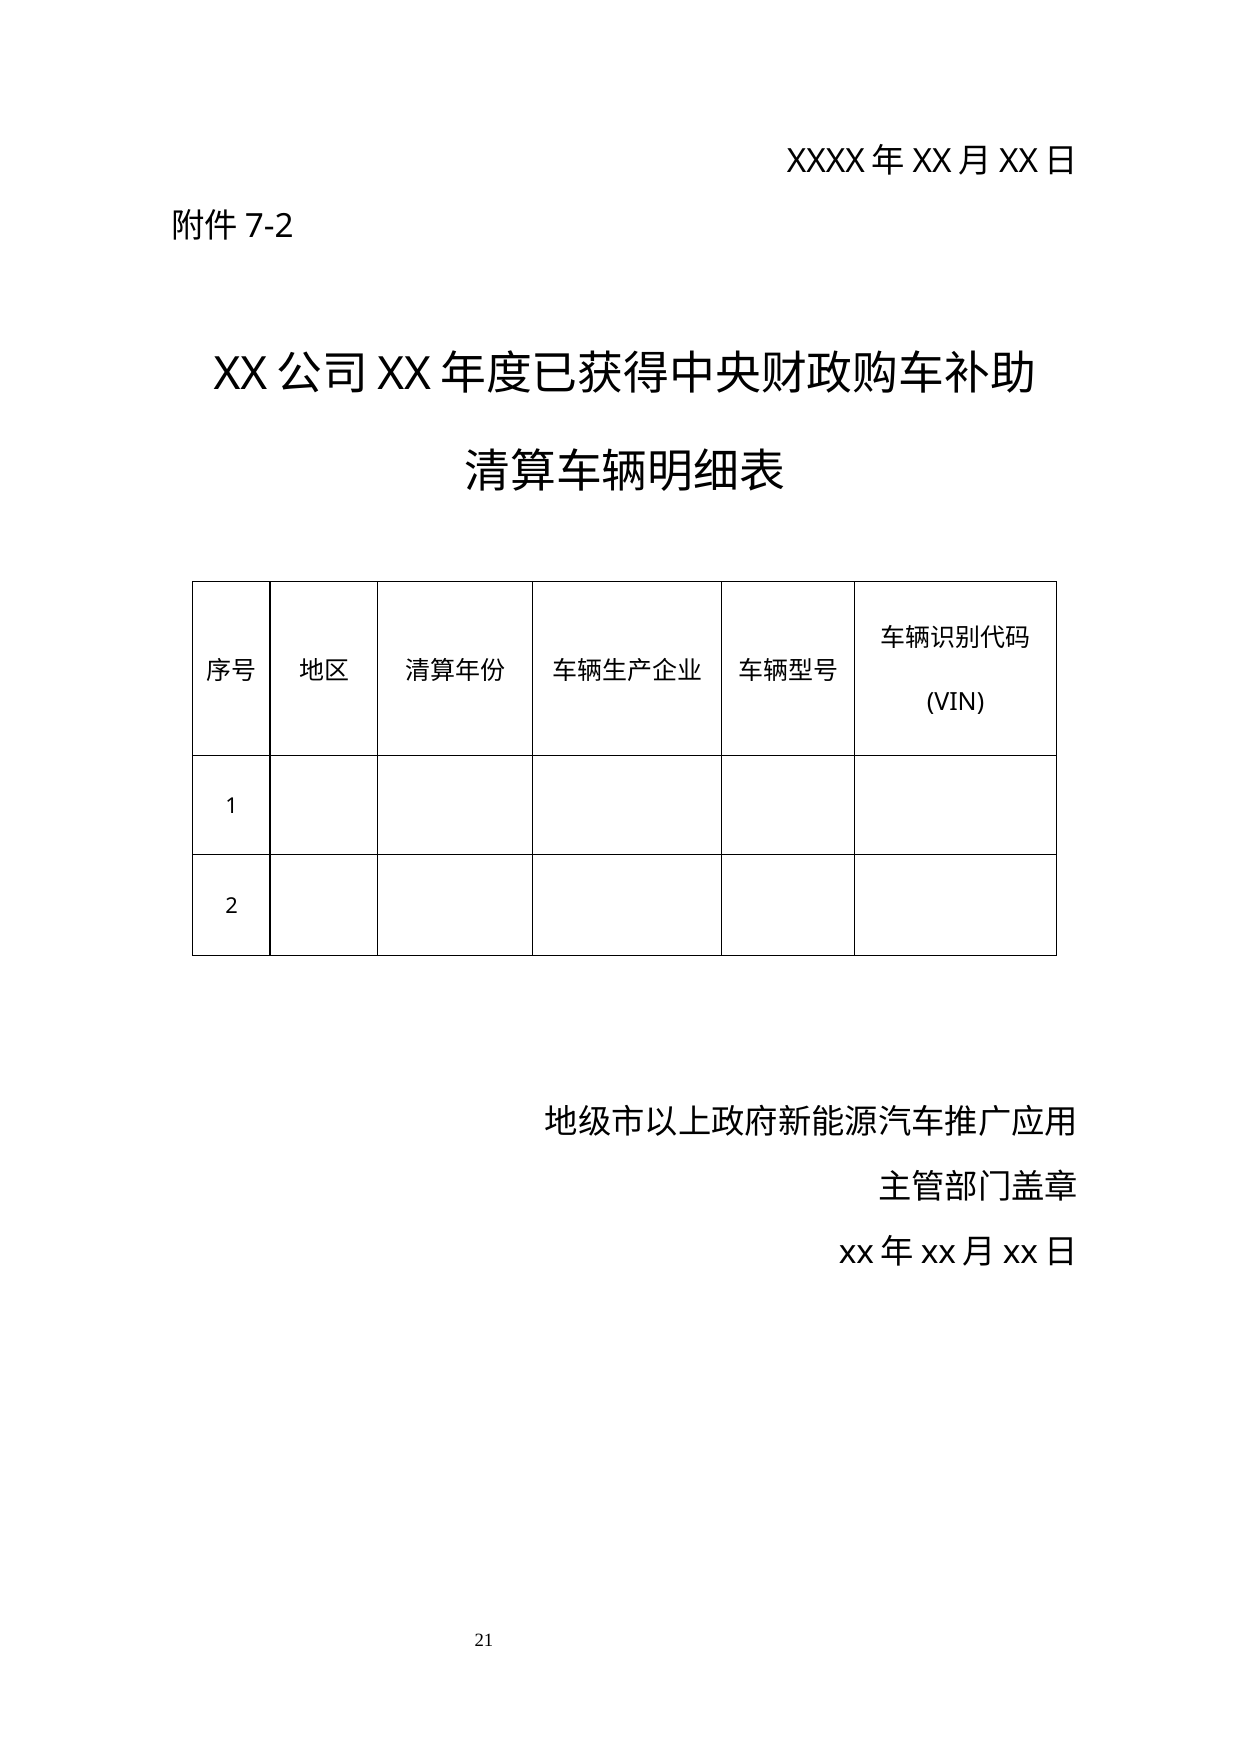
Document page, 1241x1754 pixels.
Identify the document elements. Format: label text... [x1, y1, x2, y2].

table_cell [533, 855, 721, 955]
table_header 清算年份 [378, 582, 532, 755]
table_cell [722, 756, 854, 854]
text 主管部门盖章 [171, 1151, 1078, 1216]
table_cell [533, 756, 721, 854]
table_header 车辆型号 [722, 582, 854, 755]
subtitle 附件7-2 [171, 191, 1078, 256]
text xx年xx月xx日 [171, 1216, 1078, 1281]
table_header 车辆识别代码(VIN) [855, 582, 1056, 755]
table_cell [722, 855, 854, 955]
text XX公司XX年度已获得中央财政购车补助 [171, 321, 1078, 418]
table_cell [271, 756, 377, 854]
table_cell [378, 756, 532, 854]
table_cell [855, 756, 1056, 854]
text 清算车辆明细表 [171, 418, 1078, 516]
table_cell 1 [193, 756, 269, 854]
text XXXX年 XX月 XX日 [171, 126, 1078, 191]
table_header 地区 [271, 582, 377, 755]
table_header 序号 [193, 582, 269, 755]
table_cell [855, 855, 1056, 955]
table_header 车辆生产企业 [533, 582, 721, 755]
text 地级市以上政府新能源汽车推广应用 [171, 1086, 1078, 1151]
table_cell 2 [193, 855, 269, 955]
table_cell [378, 855, 532, 955]
table_cell [271, 855, 377, 955]
